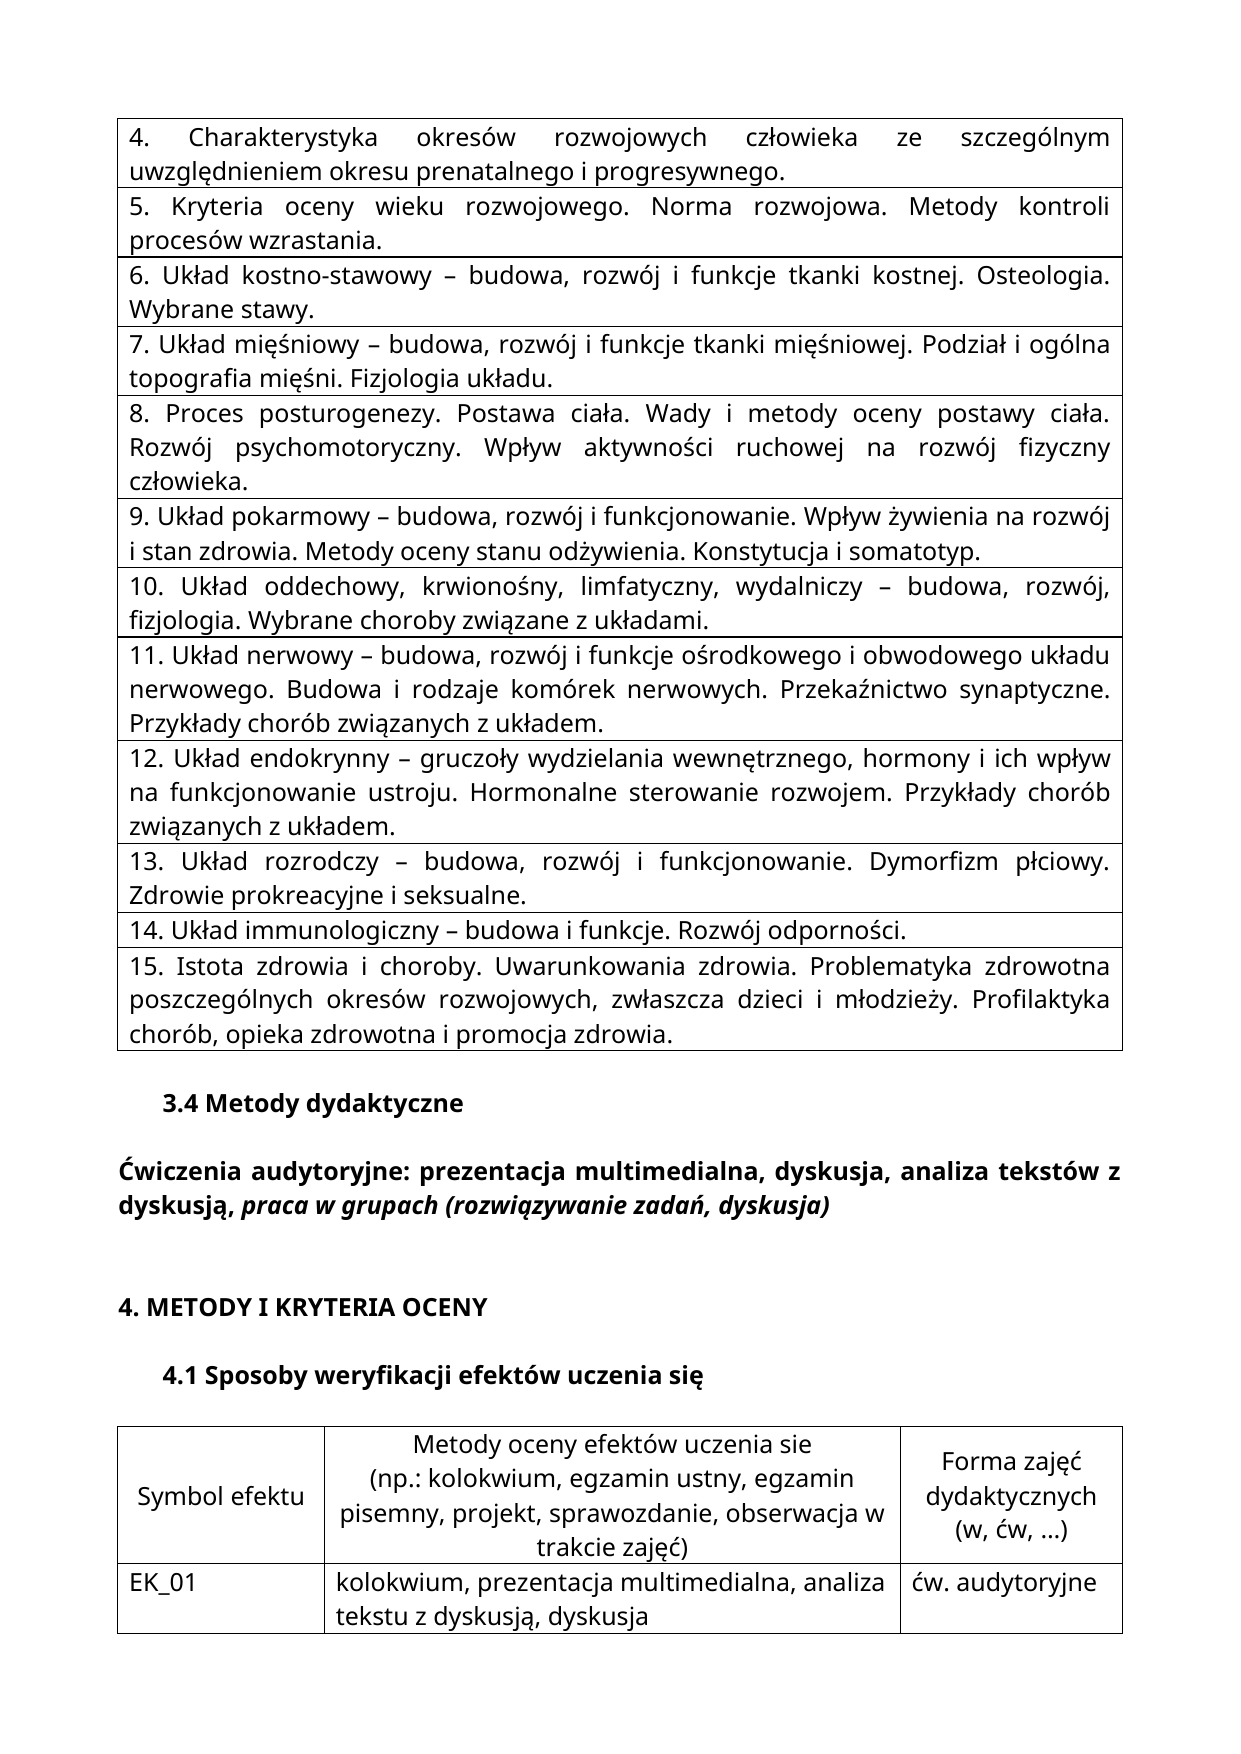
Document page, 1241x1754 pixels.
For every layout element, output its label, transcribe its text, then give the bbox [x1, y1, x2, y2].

table_cell 5. Kryteria oceny wieku rozwojowego. Norma rozwojowa. Metody kontroli procesów wzrastania. [118, 188, 1122, 256]
table_cell 10. Układ oddechowy, krwionośny, limfatyczny, wydalniczy – budowa, rozwój, fizjologia. Wybrane choroby związane z układami. [118, 568, 1122, 636]
table_cell 6. Układ kostno-stawowy – budowa, rozwój i funkcje tkanki kostnej. Osteologia. Wybrane stawy. [118, 258, 1122, 326]
table_cell 14. Układ immunologiczny – budowa i funkcje. Rozwój odporności. [118, 913, 1122, 947]
table_cell 7. Układ mięśniowy – budowa, rozwój i funkcje tkanki mięśniowej. Podział i ogólna topografia mięśni. Fizjologia układu. [118, 327, 1122, 395]
table_header Symbol efektu [118, 1427, 324, 1563]
text 4.1 Sposoby weryfikacji efektów uczenia się [162, 1358, 1122, 1392]
table_cell EK_01 [118, 1564, 324, 1632]
text Ćwiczenia audytoryjne: prezentacja multimedialna, dyskusja, analiza tekstów z dyskusją, praca w grupach (rozwiązywanie zadań, dyskusja) [118, 1153, 1122, 1222]
table_cell kolokwium, prezentacja multimedialna, analiza tekstu z dyskusją, dyskusja [325, 1564, 900, 1632]
text 4. METODY I KRYTERIA OCENY [118, 1290, 1122, 1324]
table_header Metody oceny efektów uczenia sie (np.: kolokwium, egzamin ustny, egzamin pisemny, projekt, sprawozdanie, obserwacja w trakcie zajęć) [325, 1427, 900, 1563]
table_cell 13. Układ rozrodczy – budowa, rozwój i funkcjonowanie. Dymorfizm płciowy. Zdrowie prokreacyjne i seksualne. [118, 844, 1122, 912]
table_cell 9. Układ pokarmowy – budowa, rozwój i funkcjonowanie. Wpływ żywienia na rozwój i stan zdrowia. Metody oceny stanu odżywienia. Konstytucja i somatotyp. [118, 499, 1122, 567]
table_cell 12. Układ endokrynny – gruczoły wydzielania wewnętrznego, hormony i ich wpływ na funkcjonowanie ustroju. Hormonalne sterowanie rozwojem. Przykłady chorób związanych z układem. [118, 741, 1122, 843]
table_cell 8. Proces posturogenezy. Postawa ciała. Wady i metody oceny postawy ciała. Rozwój psychomotoryczny. Wpływ aktywności ruchowej na rozwój fizyczny człowieka. [118, 396, 1122, 498]
table_cell 4. Charakterystyka okresów rozwojowych człowieka ze szczególnym uwzględnieniem okresu prenatalnego i progresywnego. [118, 119, 1122, 187]
table_cell 15. Istota zdrowia i choroby. Uwarunkowania zdrowia. Problematyka zdrowotna poszczególnych okresów rozwojowych, zwłaszcza dzieci i młodzieży. Profilaktyka chorób, opieka zdrowotna i promocja zdrowia. [118, 948, 1122, 1050]
table_cell 11. Układ nerwowy – budowa, rozwój i funkcje ośrodkowego i obwodowego układu nerwowego. Budowa i rodzaje komórek nerwowych. Przekaźnictwo synaptyczne. Przykłady chorób związanych z układem. [118, 638, 1122, 739]
text 3.4 Metody dydaktyczne [162, 1085, 1122, 1119]
table_cell ćw. audytoryjne [901, 1564, 1122, 1632]
table_header Forma zajęć dydaktycznych (w, ćw, …) [901, 1427, 1122, 1563]
